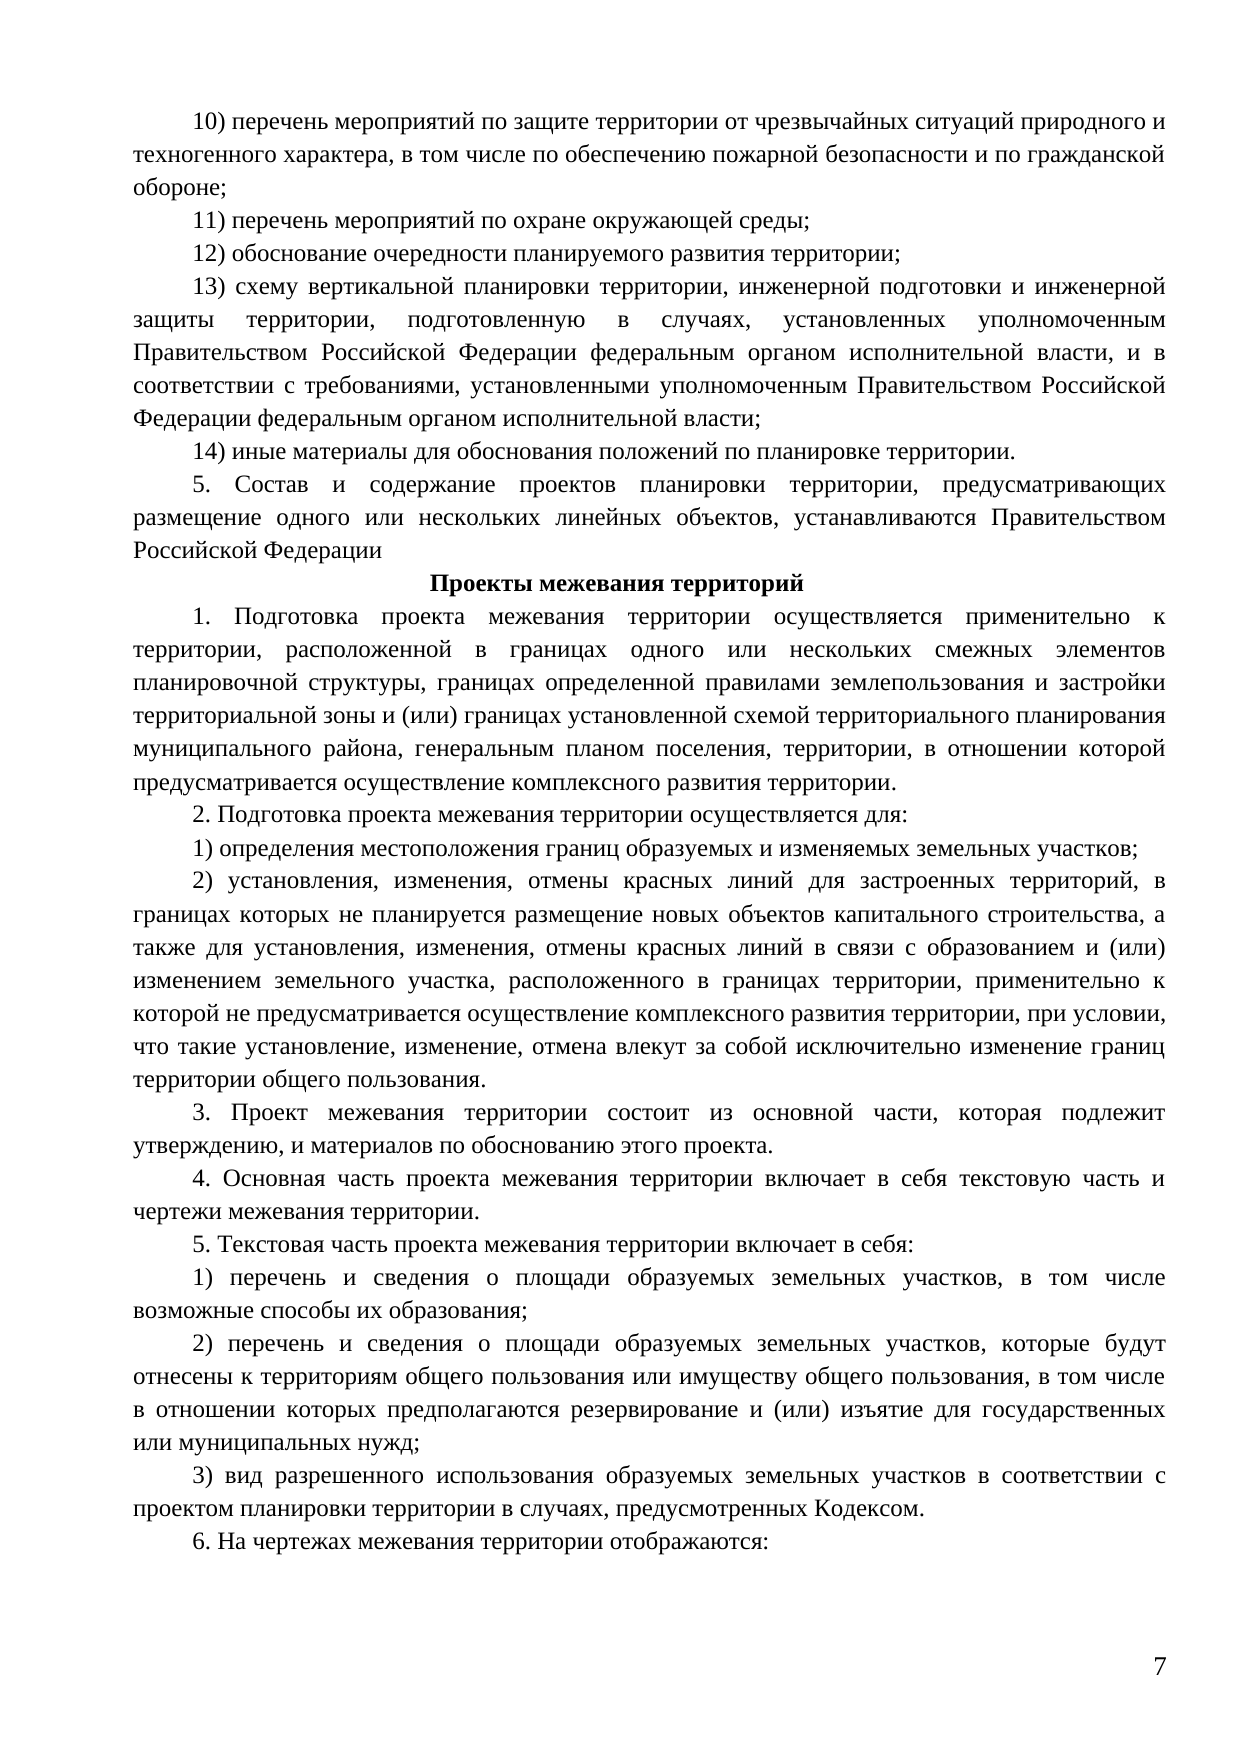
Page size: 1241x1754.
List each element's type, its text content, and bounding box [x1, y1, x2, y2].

text 3. Проект межевания территории состоит из основной части, которая подлежит утверждению, и материалов по обоснованию этого проекта. [133, 1097, 1167, 1158]
text Проекты межевания территорий [133, 568, 1167, 597]
text 4. Основная часть проекта межевания территории включает в себя текстовую часть и чертежи межевания территории. [133, 1163, 1167, 1224]
text 12) обоснование очередности планируемого развития территории; [133, 238, 1167, 267]
text 14) иные материалы для обоснования положений по планировке территории. [133, 436, 1167, 465]
text 11) перечень мероприятий по охране окружающей среды; [133, 205, 1167, 234]
text 13) схему вертикальной планировки территории, инженерной подготовки и инженерной защиты территории, подготовленную в случаях, установленных уполномоченным Правительством Российской Федерации федеральным органом исполнительной власти, и в соответствии с требованиями, установленными уполномоченным Правительством Российской Федерации федеральным органом исполнительной власти; [133, 271, 1167, 432]
text 5. Текстовая часть проекта межевания территории включает в себя: [133, 1229, 1167, 1258]
text 2) перечень и сведения о площади образуемых земельных участков, которые будут отнесены к территориям общего пользования или имуществу общего пользования, в том числе в отношении которых предполагаются резервирование и (или) изъятие для государственных или муниципальных нужд; [133, 1328, 1167, 1456]
text 10) перечень мероприятий по защите территории от чрезвычайных ситуаций природного и техногенного характера, в том числе по обеспечению пожарной безопасности и по гражданской обороне; [133, 106, 1167, 201]
text 1. Подготовка проекта межевания территории осуществляется применительно к территории, расположенной в границах одного или нескольких смежных элементов планировочной структуры, границах определенной правилами землепользования и застройки территориальной зоны и (или) границах установленной схемой территориального планирования муниципального района, генеральным планом поселения, территории, в отношении которой предусматривается осуществление комплексного развития территории. [133, 601, 1167, 795]
text 6. На чертежах межевания территории отображаются: [133, 1526, 1167, 1555]
text 3) вид разрешенного использования образуемых земельных участков в соответствии с проектом планировки территории в случаях, предусмотренных Кодексом. [133, 1460, 1167, 1522]
text 5. Состав и содержание проектов планировки территории, предусматривающих размещение одного или нескольких линейных объектов, устанавливаются Правительством Российской Федерации [133, 469, 1167, 564]
text 2. Подготовка проекта межевания территории осуществляется для: [133, 799, 1167, 828]
text 1) перечень и сведения о площади образуемых земельных участков, в том числе возможные способы их образования; [133, 1262, 1167, 1324]
text 1) определения местоположения границ образуемых и изменяемых земельных участков; [133, 833, 1167, 861]
text 2) установления, изменения, отмены красных линий для застроенных территорий, в границах которых не планируется размещение новых объектов капитального строительства, а также для установления, изменения, отмены красных линий в связи с образованием и (или) изменением земельного участка, расположенного в границах территории, применительно к которой не предусматривается осуществление комплексного развития территории, при условии, что такие установление, изменение, отмена влекут за собой исключительно изменение границ территории общего пользования. [133, 866, 1167, 1092]
